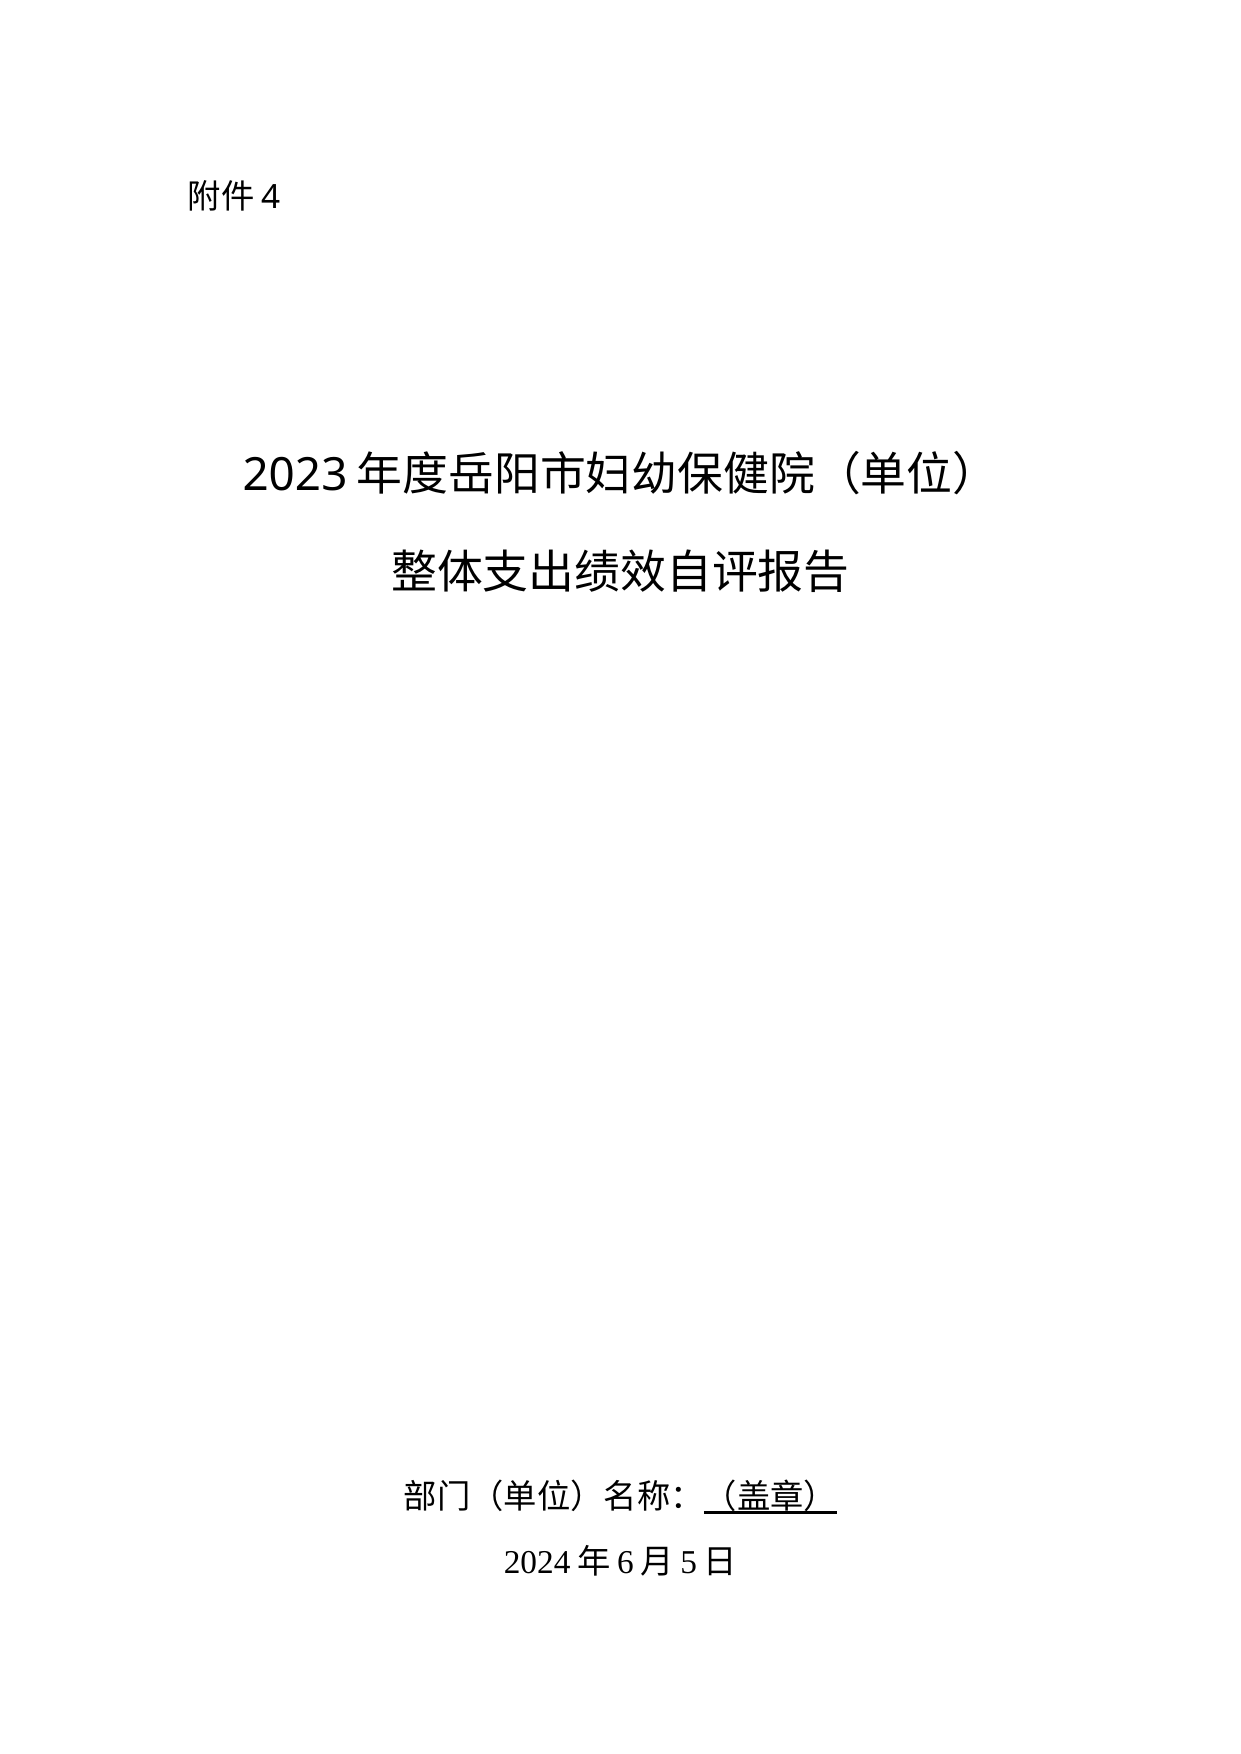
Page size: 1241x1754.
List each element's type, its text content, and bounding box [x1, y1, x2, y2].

text 部门（单位）名称：（盖章） [187, 1462, 1053, 1527]
text 整体支出绩效自评报告 [187, 519, 1053, 617]
text 附件4 [187, 162, 1053, 227]
text 2024年6月5日 [187, 1527, 1053, 1592]
text 2023年度岳阳市妇幼保健院（单位） [187, 422, 1053, 519]
